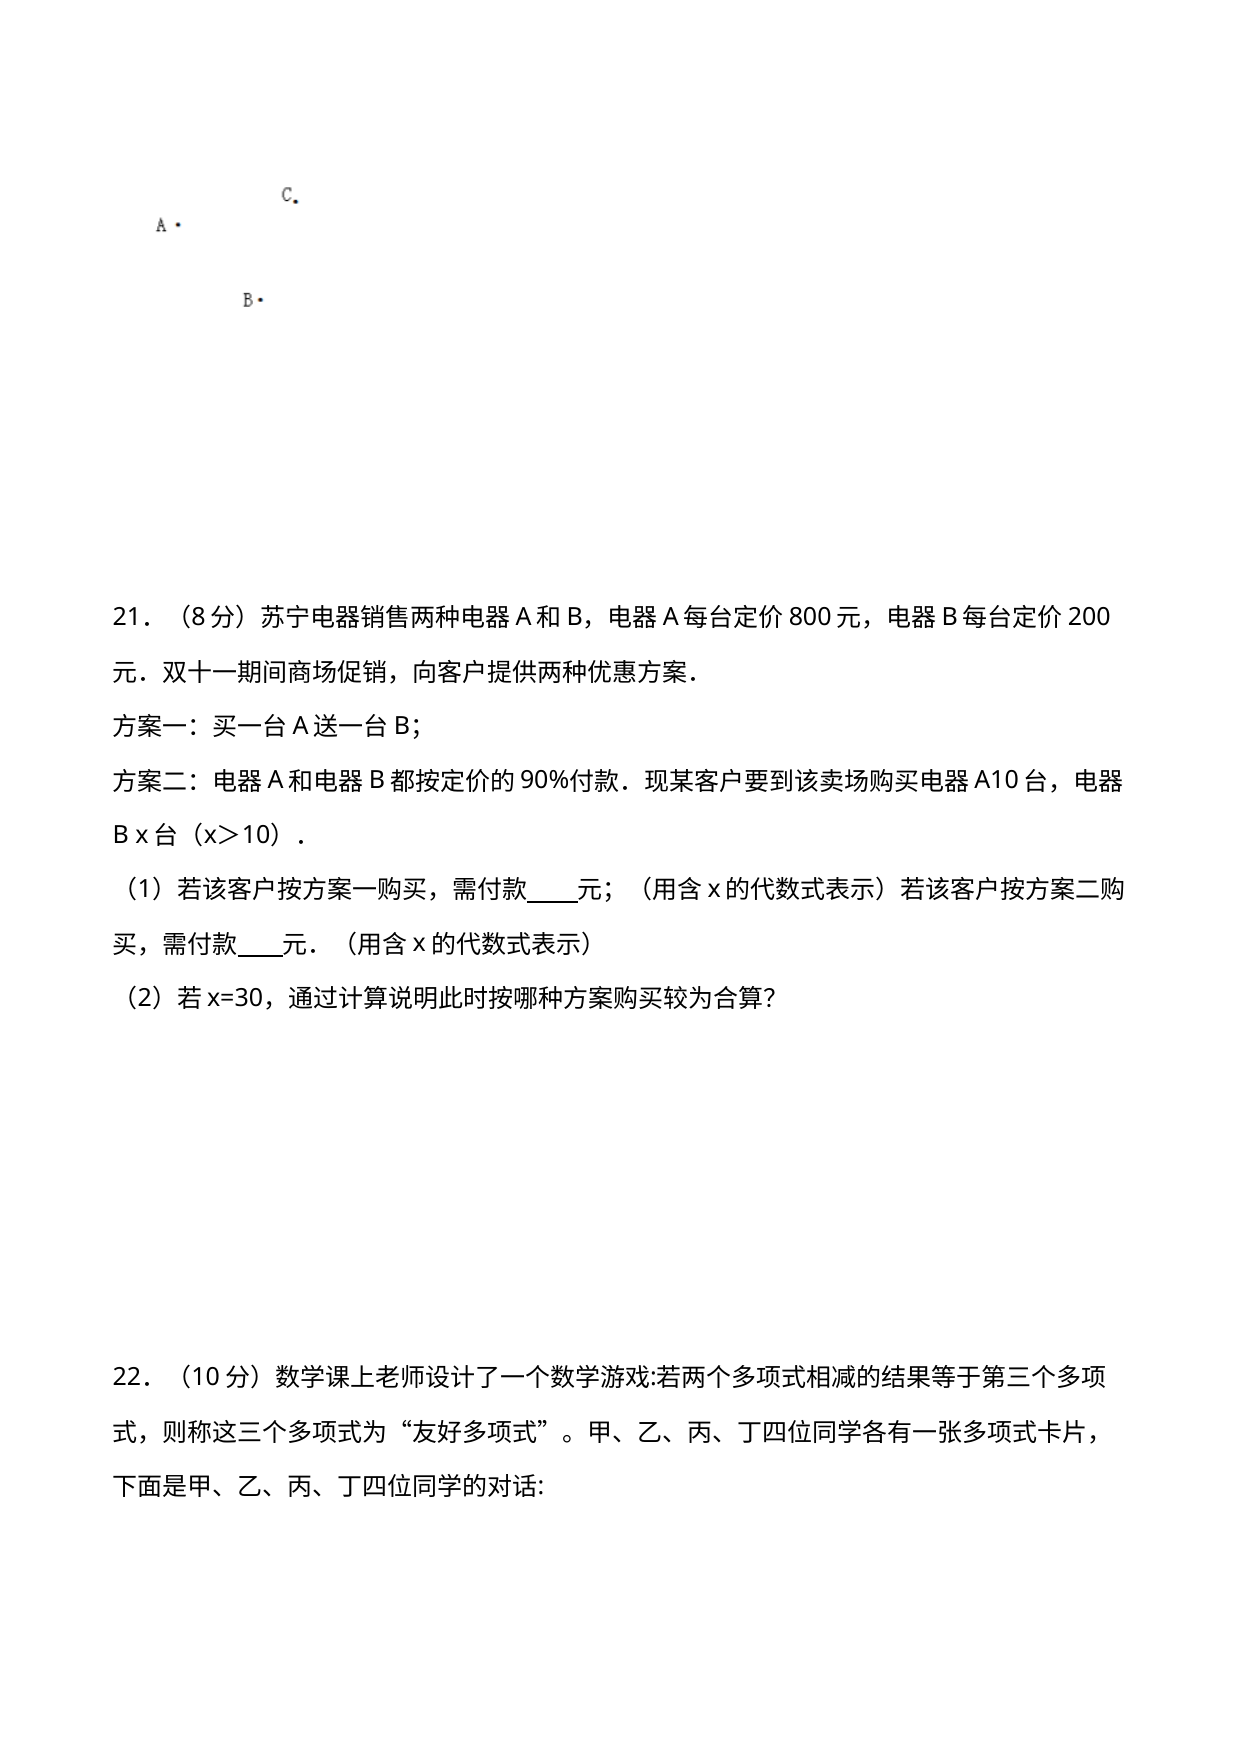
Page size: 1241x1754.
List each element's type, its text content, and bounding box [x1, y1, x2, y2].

text 21．（8分）苏宁电器销售两种电器A和B，电器A每台定价800元，电器B每台定价200元．双十一期间商场促销，向客户提供两种优惠方案． [112, 598, 1128, 688]
text 方案二：电器A和电器B都按定价的90%付款．现某客户要到该卖场购买电器A10台，电器B x台（x＞10）． [112, 761, 1128, 852]
text （1）若该客户按方案一购买，需付款 元；（用含x的代数式表示）若该客户按方案二购买，需付款 元．（用含x的代数式表示） [112, 870, 1128, 960]
text （2）若x=30，通过计算说明此时按哪种方案购买较为合算？ [112, 978, 1128, 1015]
text 22．（10分）数学课上老师设计了一个数学游戏:若两个多项式相减的结果等于第三个多项式，则称这三个多项式为“友好多项式”。甲、乙、丙、丁四位同学各有一张多项式卡片，下面是甲、乙、丙、丁四位同学的对话: [112, 1358, 1128, 1503]
text 方案一：买一台A送一台B； [112, 707, 1128, 743]
picture [112, 162, 341, 322]
